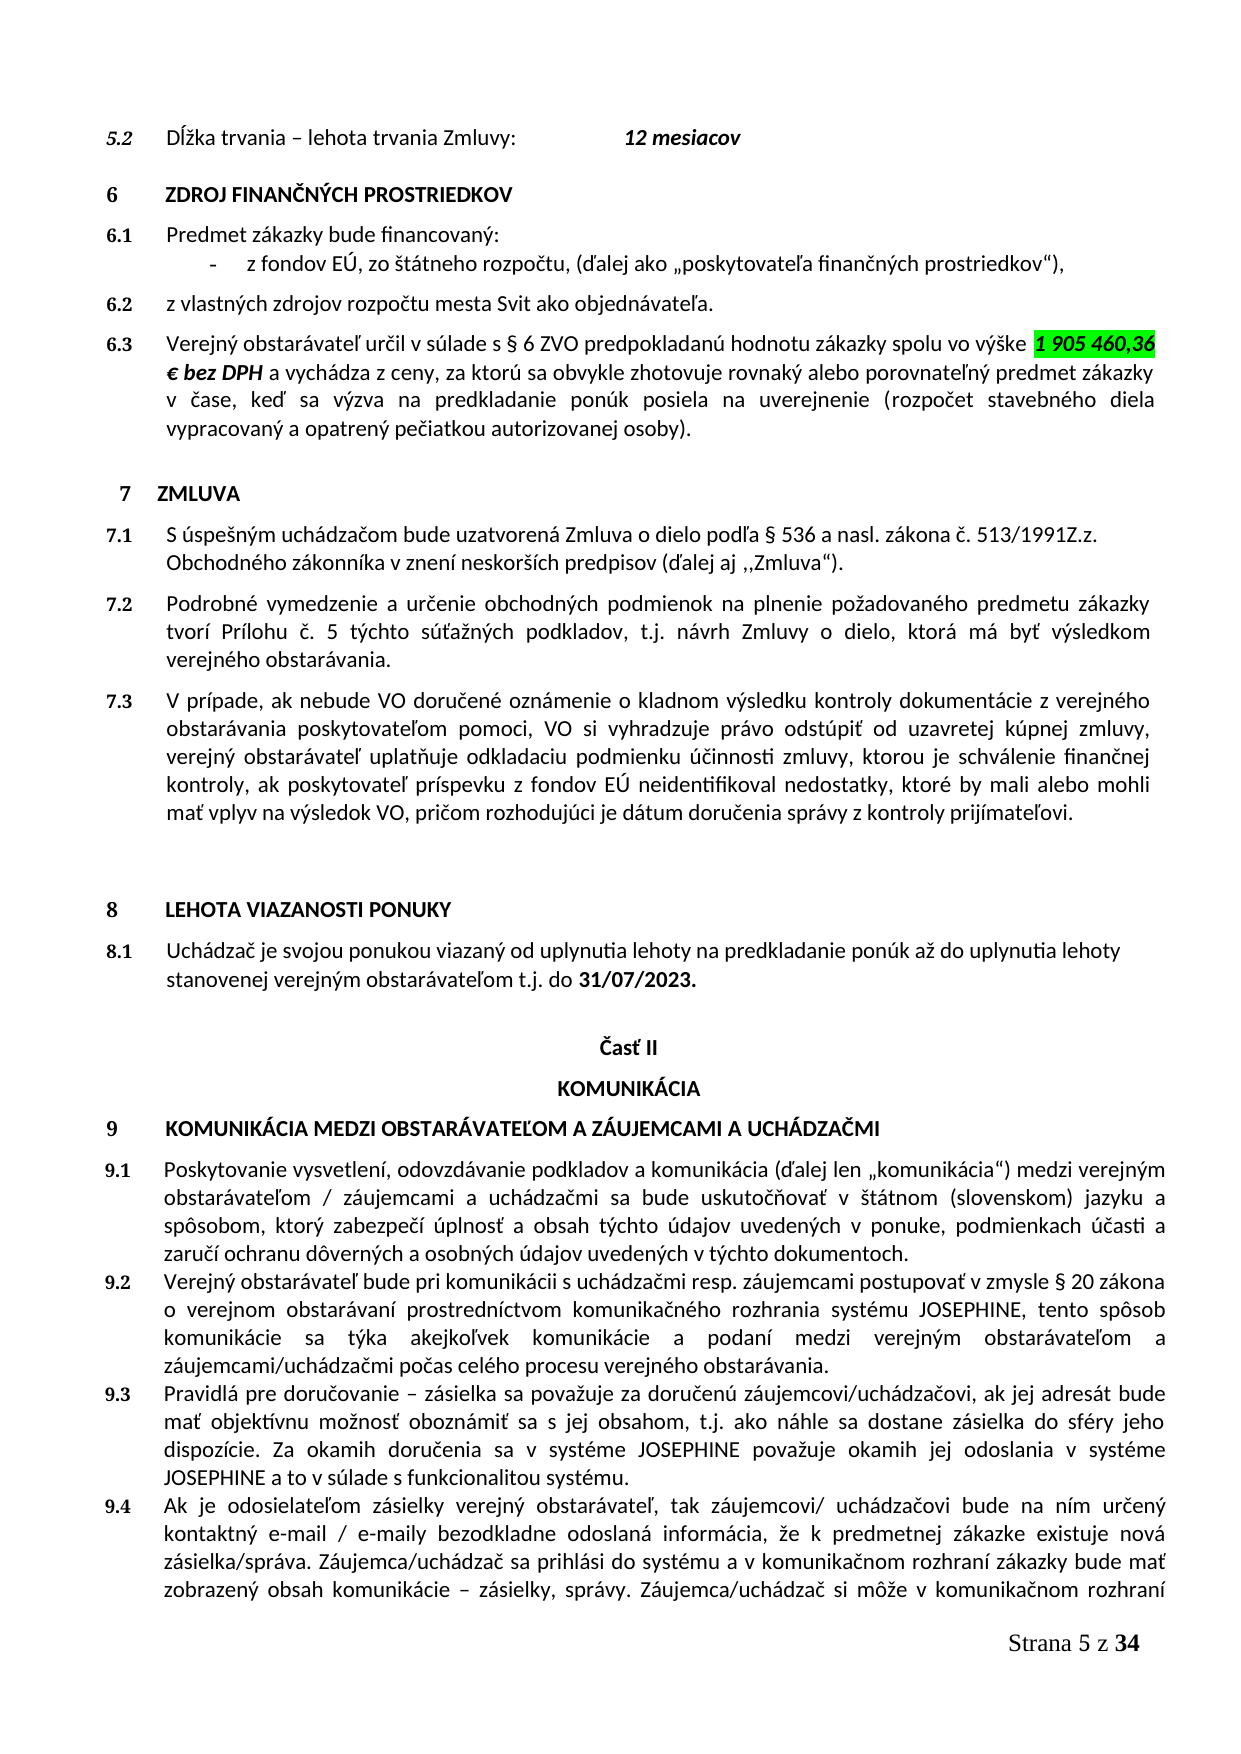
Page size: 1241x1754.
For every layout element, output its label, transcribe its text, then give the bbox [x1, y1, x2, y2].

list ZDROJ FINANČNÝCH PROSTRIEDKOV [106, 180, 1167, 208]
list ZMLUVA [119, 479, 1167, 508]
subtitle KOMUNIKÁCIA [209, 1074, 1049, 1102]
list Uchádzač je svojou ponukou viazaný od uplynutia lehoty na predkladanie ponúk až do uplynutia lehoty stanovenej verejným obstarávateľom t.j. do 31/07/2023. [106, 937, 1150, 993]
list Pravidlá pre doručovanie – zásielka sa považuje za doručenú záujemcovi/uchádzačovi, ak jej adresát bude mať objektívnu možnosť oboznámiť sa s jej obsahom, t.j. ako náhle sa dostane zásielka do sféry jeho dispozície. Za okamih doručenia sa v systéme JOSEPHINE považuje okamih jej odoslania v systéme JOSEPHINE a to v súlade s funkcionalitou systému. [104, 1379, 1167, 1491]
list Podrobné vymedzenie a určenie obchodných podmienok na plnenie požadovaného predmetu zákazky tvorí Prílohu č. 5 týchto súťažných podkladov, t.j. návrh Zmluvy o dielo, ktorá má byť výsledkom verejného obstarávania. [106, 589, 1152, 673]
list V prípade, ak nebude VO doručené oznámenie o kladnom výsledku kontroly dokumentácie z verejného obstarávania poskytovateľom pomoci, VO si vyhradzuje právo odstúpiť od uzavretej kúpnej zmluvy, verejný obstarávateľ uplatňuje odkladaciu podmienku účinnosti zmluvy, ktorou je schválenie finančnej kontroly, ak poskytovateľ príspevku z fondov EÚ neidentifikoval nedostatky, ktoré by mali alebo mohli mať vplyv na výsledok VO, pričom rozhodujúci je dátum doručenia správy z kontroly prijímateľovi. [106, 686, 1152, 826]
list Verejný obstarávateľ bude pri komunikácii s uchádzačmi resp. záujemcami postupovať v zmysle § 20 zákona o verejnom obstarávaní prostredníctvom komunikačného rozhrania systému JOSEPHINE, tento spôsob komunikácie sa týka akejkoľvek komunikácie a podaní medzi verejným obstarávateľom a záujemcami/uchádzačmi počas celého procesu verejného obstarávania. [104, 1267, 1167, 1379]
list Verejný obstarávateľ určil v súlade s § 6 ZVO predpokladanú hodnotu zákazky spolu vo výške 1 905 460,36 € bez DPH a vychádza z ceny, za ktorú sa obvykle zhotovuje rovnaký alebo porovnateľný predmet zákazky v čase, keď sa výzva na predkladanie ponúk posiela na uverejnenie (rozpočet stavebného diela vypracovaný a opatrený pečiatkou autorizovanej osoby). [106, 329, 1155, 442]
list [104, 1491, 1167, 1603]
text Časť II [209, 1033, 1048, 1061]
list Dĺžka trvania – lehota trvania Zmluvy: 12 mesiacov [106, 123, 1167, 151]
list KOMUNIKÁCIA MEDZI OBSTARÁVATEĽOM A ZÁUJEMCAMI A UCHÁDZAČMI [106, 1114, 1167, 1143]
list Predmet zákazky bude financovaný: [106, 221, 1155, 249]
list Poskytovanie vysvetlení, odovzdávanie podkladov a komunikácia (ďalej len „komunikácia“) medzi verejným obstarávateľom / záujemcami a uchádzačmi sa bude uskutočňovať v štátnom (slovenskom) jazyku a spôsobom, ktorý zabezpečí úplnosť a obsah týchto údajov uvedených v ponuke, podmienkach účasti a zaručí ochranu dôverných a osobných údajov uvedených v týchto dokumentoch. [104, 1155, 1167, 1267]
list LEHOTA VIAZANOSTI PONUKY [106, 896, 1167, 924]
list S úspešným uchádzačom bude uzatvorená Zmluva o dielo podľa § 536 a nasl. zákona č. 513/1991Z.z. Obchodného zákonníka v znení neskorších predpisov (ďalej aj ,,Zmluva“). [106, 521, 1151, 577]
list z fondov EÚ, zo štátneho rozpočtu, (ďalej ako „poskytovateľa finančných prostriedkov“), [209, 249, 1167, 277]
list z vlastných zdrojov rozpočtu mesta Svit ako objednávateľa. [106, 289, 1151, 317]
